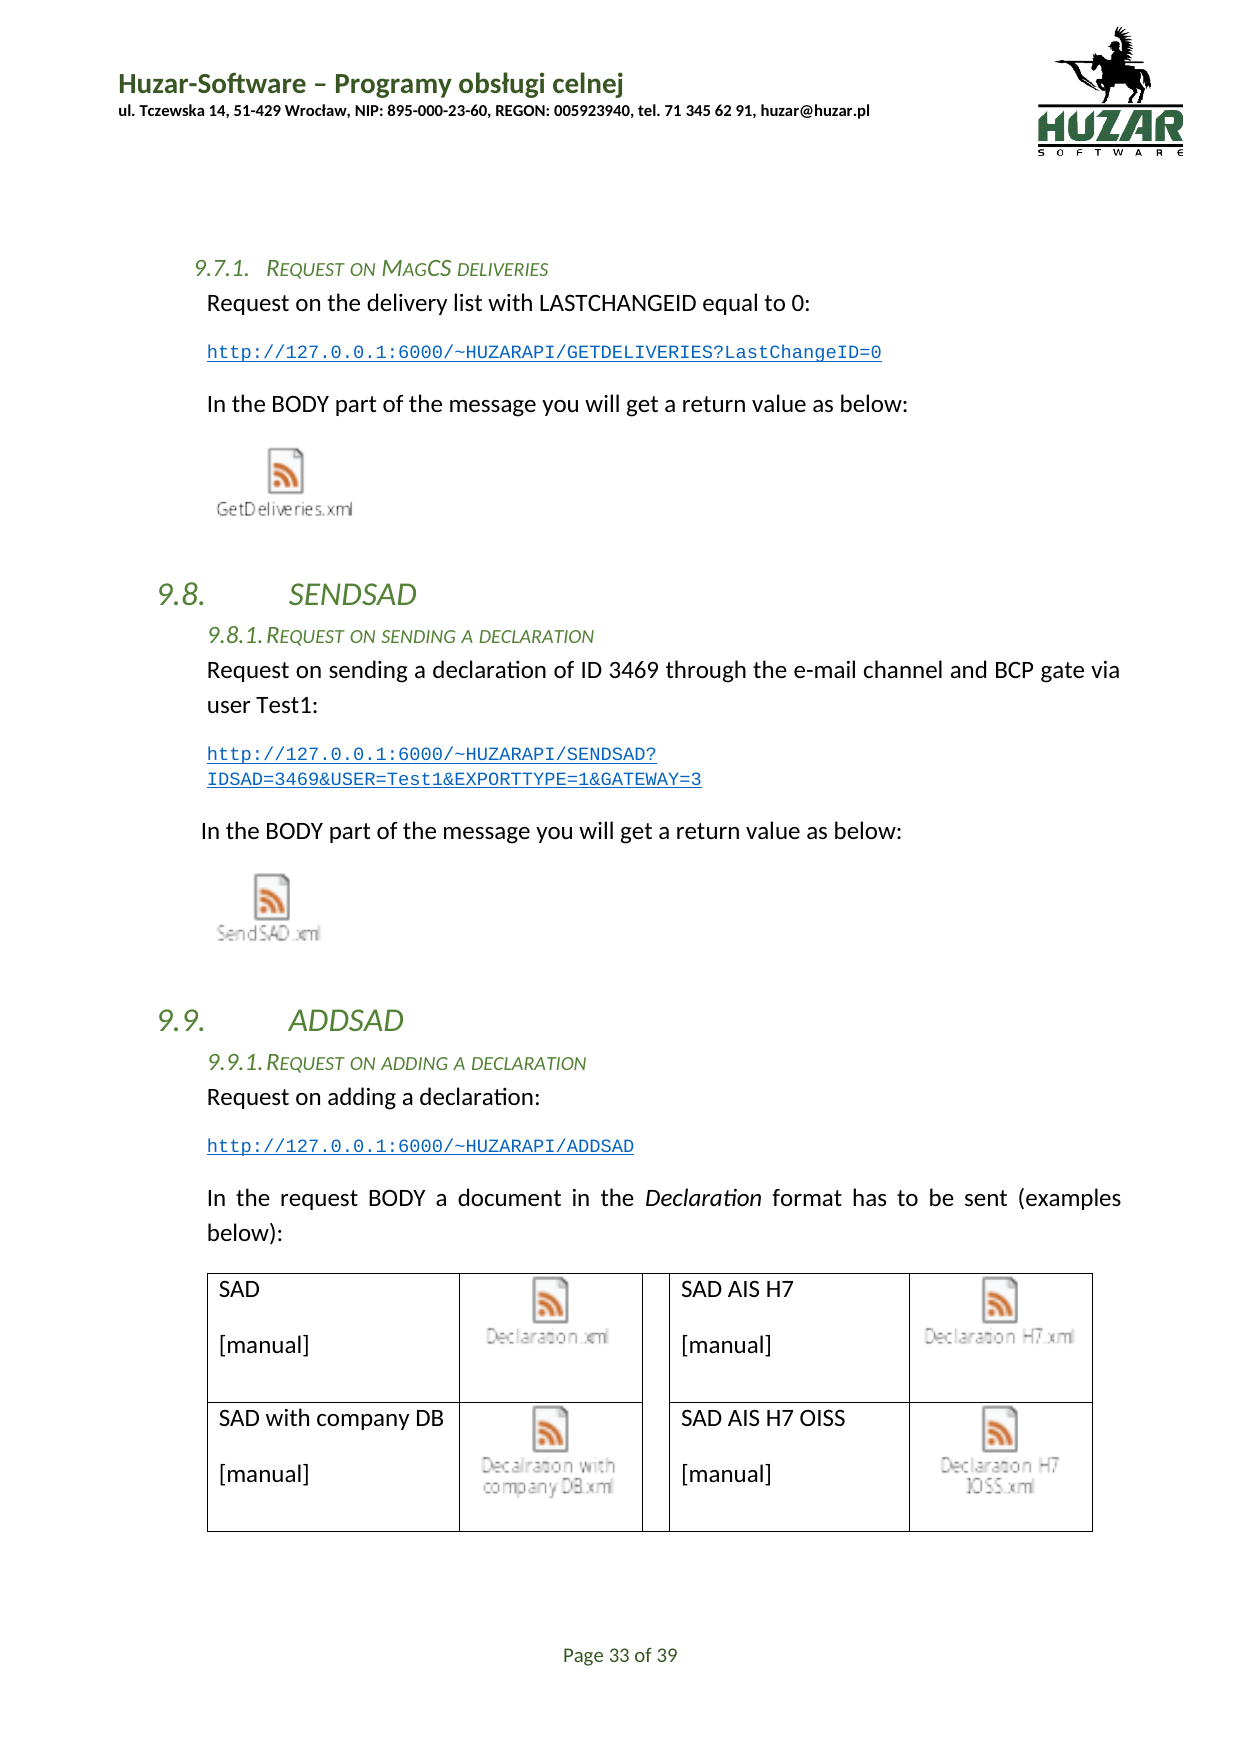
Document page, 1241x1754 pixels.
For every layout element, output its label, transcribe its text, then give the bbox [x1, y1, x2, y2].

table_cell SAD AIS H7 OISS [manual] [670, 1403, 909, 1531]
text In the request BODY a document in the Declaration format has to be sent (examples below): [207, 1182, 1122, 1247]
text In the BODY part of the message you will get a return value as below: [207, 388, 1122, 419]
table_header [910, 1274, 1092, 1402]
text Request on sending a declaration of ID 3469 through the e-mail channel and BCP gate via user Test1: [207, 654, 1122, 720]
subtitle Request on sending a declaration [207, 619, 1122, 650]
table_header SAD AIS H7 [manual] [670, 1274, 909, 1402]
table_cell [460, 1403, 642, 1531]
text http://127.0.0.1:6000/~HUZARAPI/ADDSAD [207, 1136, 1122, 1158]
text http://127.0.0.1:6000/~HUZARAPI/SENDSAD?IDSAD=3469&USER=Test1&EXPORTTYPE=1&GATEWAY=3 [207, 745, 1122, 791]
table_cell SAD with company DB [manual] [208, 1403, 459, 1531]
table_header [643, 1274, 669, 1531]
picture [1038, 18, 1184, 164]
text http://127.0.0.1:6000/~HUZARAPI/GETDELIVERIES?LastChangeID=0 [207, 343, 1122, 364]
list In the BODY part of the message you will get a return value as below: [201, 815, 1122, 845]
text Request on the delivery list with LASTCHANGEID equal to 0: [207, 287, 1122, 318]
table_cell [910, 1403, 1092, 1531]
subtitle ADDSAD [156, 999, 1122, 1039]
subtitle SENDSAD [156, 573, 1122, 613]
subtitle Request on adding a declaration [207, 1046, 1122, 1076]
text Request on adding a declaration: [207, 1081, 1122, 1111]
table_header SAD [manual] [208, 1274, 459, 1402]
subtitle Request on MagCS deliveries [193, 252, 1122, 283]
table_header [460, 1274, 642, 1402]
